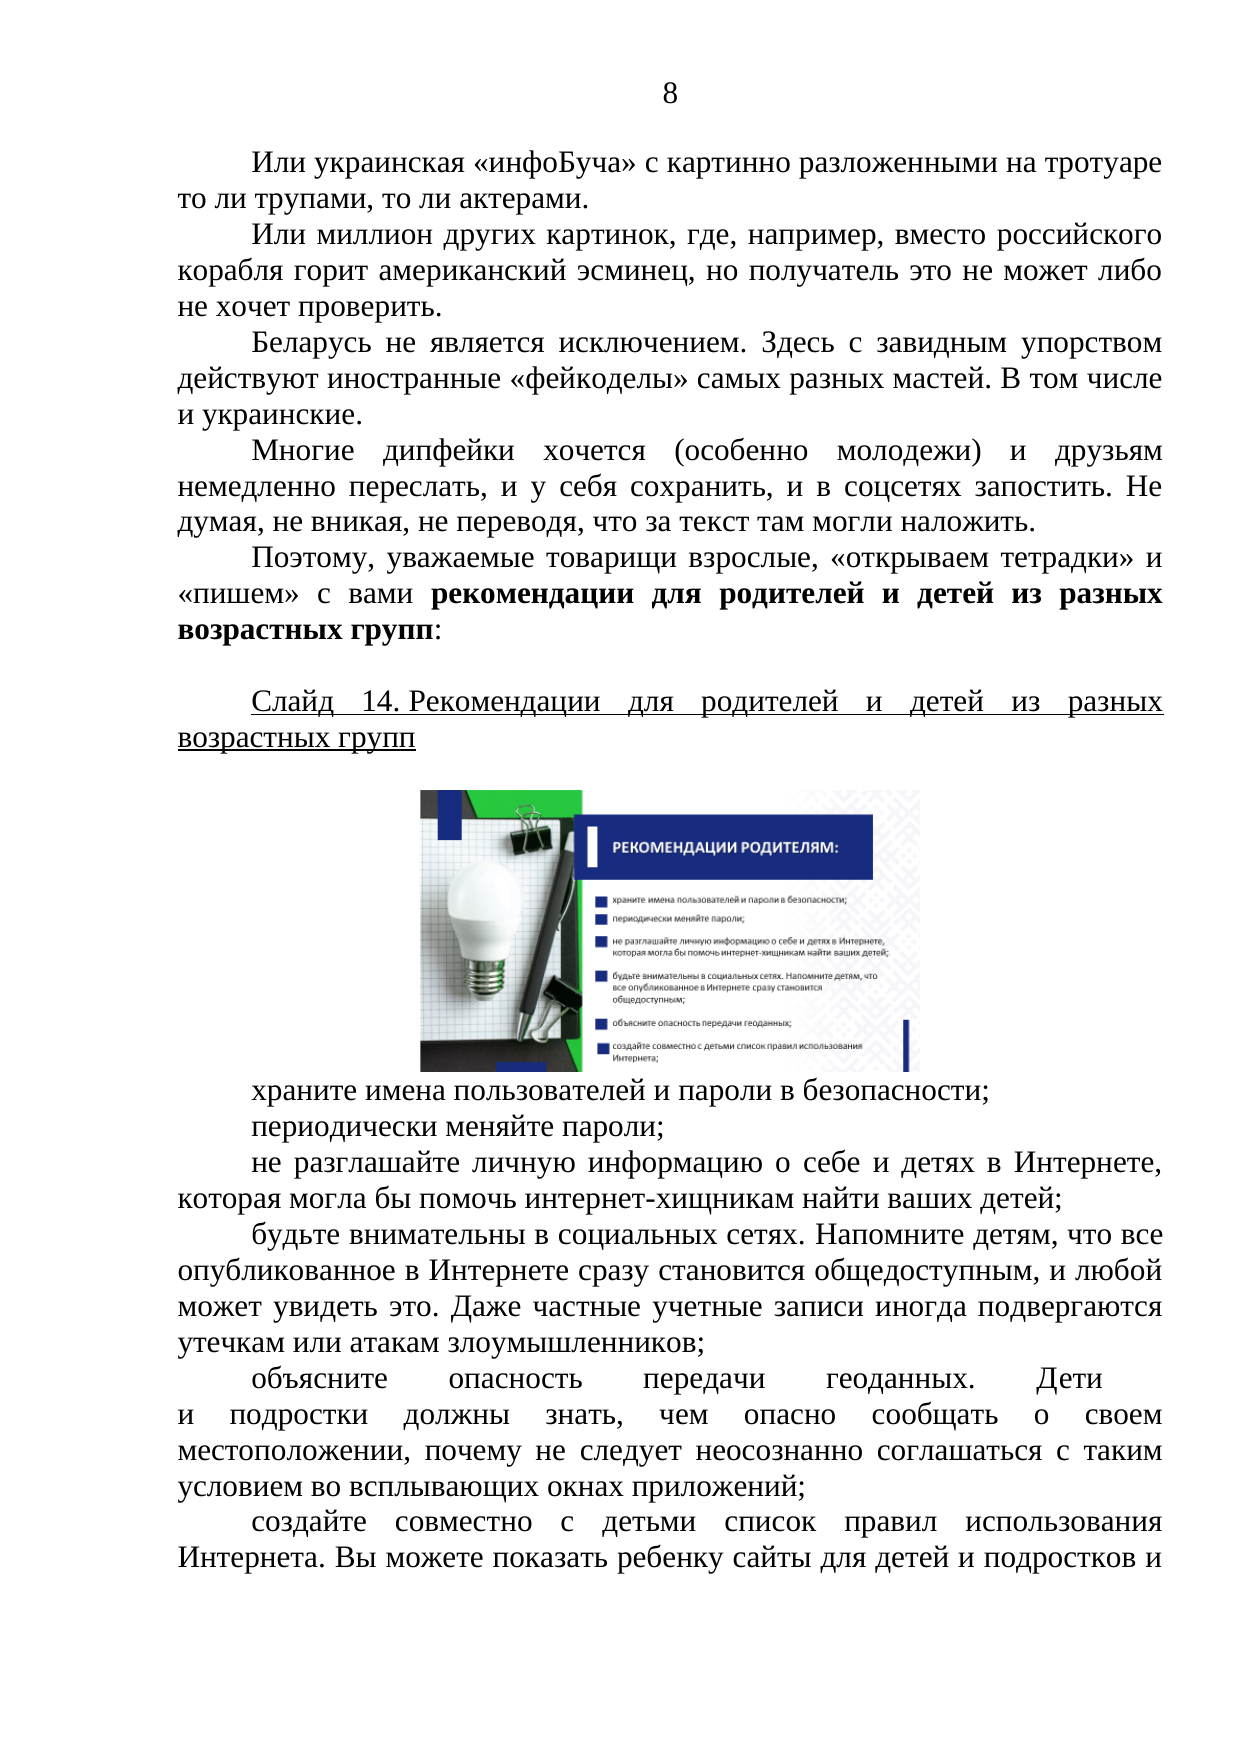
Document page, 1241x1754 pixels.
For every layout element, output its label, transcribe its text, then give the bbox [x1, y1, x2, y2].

text Беларусь не является исключением. Здесь с завидным упорством действуют иностранные «фейкоделы» самых разных мастей. В том числе и украинские. [177, 323, 1163, 431]
text Или миллион других картинок, где, например, вместо российского корабля горит американский эсминец, но получатель это не может либо не хочет проверить. [177, 215, 1163, 323]
text Слайд 14. Рекомендации для родителей и детей из разных возрастных групп [177, 682, 1163, 754]
text не разглашайте личную информацию о себе и детях в Интернете, которая могла бы помочь интернет-хищникам найти ваших детей; [177, 1143, 1163, 1215]
text Поэтому, уважаемые товарищи взрослые, «открываем тетрадки» и «пишем» с вами рекомендации для родителей и детей из разных возрастных групп: [177, 539, 1163, 646]
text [177, 1503, 1163, 1574]
text объясните опасность передачи геоданных. Дети и подростки должны знать, чем опасно сообщать о своем местоположении, почему не следует неосознанно соглашаться с таким условием во всплывающих окнах приложений; [177, 1359, 1163, 1503]
text Или украинская «инфоБуча» с картинно разложенными на тротуаре то ли трупами, то ли актерами. [177, 143, 1163, 215]
text периодически меняйте пароли; [177, 1107, 1163, 1143]
text будьте внимательны в социальных сетях. Напомните детям, что все опубликованное в Интернете сразу становится общедоступным, и любой может увидеть это. Даже частные учетные записи иногда подвергаются утечкам или атакам злоумышленников; [177, 1215, 1163, 1359]
picture [420, 790, 921, 1072]
text храните имена пользователей и пароли в безопасности; [177, 1071, 1163, 1107]
text Многие дипфейки хочется (особенно молодежи) и друзьям немедленно переслать, и у себя сохранить, и в соцсетях запостить. Не думая, не вникая, не переводя, что за текст там могли наложить. [177, 431, 1163, 539]
